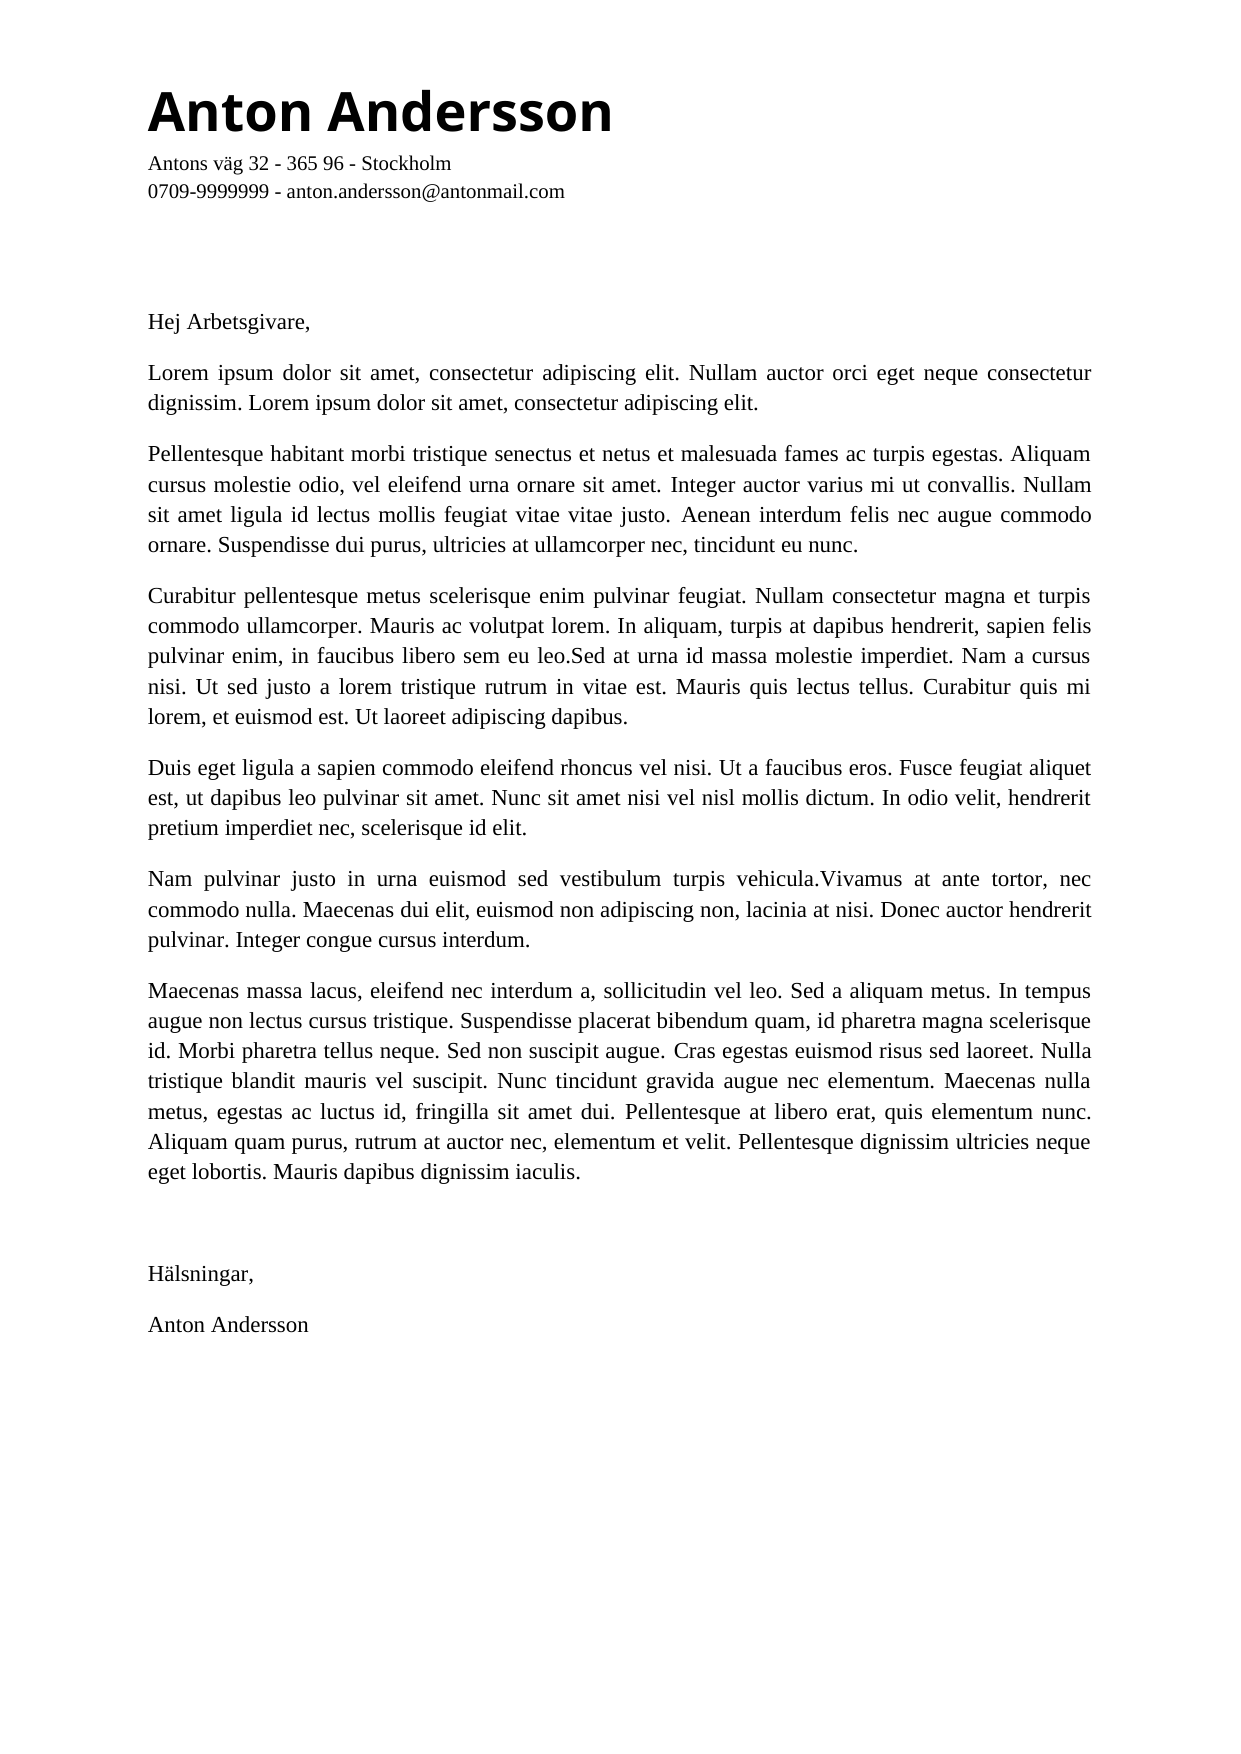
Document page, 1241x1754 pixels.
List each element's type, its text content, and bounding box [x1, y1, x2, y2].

text Pellentesque habitant morbi tristique senectus et netus et malesuada fames ac turpis egestas. Aliquam cursus molestie odio, vel eleifend urna ornare sit amet. Integer auctor varius mi ut convallis. Nullam sit amet ligula id lectus mollis feugiat vitae vitae justo. Aenean interdum felis nec augue commodo ornare. Suspendisse dui purus, ultricies at ullamcorper nec, tincidunt eu nunc. [148, 440, 1093, 557]
text Nam pulvinar justo in urna euismod sed vestibulum turpis vehicula.Vivamus at ante tortor, nec commodo nulla. Maecenas dui elit, euismod non adipiscing non, lacinia at nisi. Donec auctor hendrerit pulvinar. Integer congue cursus interdum. [148, 865, 1093, 952]
text Anton Andersson [148, 1311, 1093, 1338]
text Curabitur pellentesque metus scelerisque enim pulvinar feugiat. Nullam consectetur magna et turpis commodo ullamcorper. Mauris ac volutpat lorem. In aliquam, turpis at dapibus hendrerit, sapien felis pulvinar enim, in faucibus libero sem eu leo.Sed at urna id massa molestie imperdiet. Nam a cursus nisi. Ut sed justo a lorem tristique rutrum in vitae est. Mauris quis lectus tellus. Curabitur quis mi lorem, et euismod est. Ut laoreet adipiscing dapibus. [148, 582, 1093, 729]
text Lorem ipsum dolor sit amet, consectetur adipiscing elit. Nullam auctor orci eget neque consectetur dignissim. Lorem ipsum dolor sit amet, consectetur adipiscing elit. [148, 359, 1093, 416]
text Maecenas massa lacus, eleifend nec interdum a, sollicitudin vel leo. Sed a aliquam metus. In tempus augue non lectus cursus tristique. Suspendisse placerat bibendum quam, id pharetra magna scelerisque id. Morbi pharetra tellus neque. Sed non suscipit augue. Cras egestas euismod risus sed laoreet. Nulla tristique blandit mauris vel suscipit. Nunc tincidunt gravida augue nec elementum. Maecenas nulla metus, egestas ac luctus id, fringilla sit amet dui. Pellentesque at libero erat, quis elementum nunc. Aliquam quam purus, rutrum at auctor nec, elementum et velit. Pellentesque dignissim ultricies neque eget lobortis. Mauris dapibus dignissim iaculis. [148, 977, 1093, 1184]
text Hej Arbetsgivare, [148, 308, 1093, 334]
text Duis eget ligula a sapien commodo eleifend rhoncus vel nisi. Ut a faucibus eros. Fusce feugiat aliquet est, ut dapibus leo pulvinar sit amet. Nunc sit amet nisi vel nisl mollis dictum. In odio velit, hendrerit pretium imperdiet nec, scelerisque id elit. [148, 754, 1093, 841]
text Hälsningar, [148, 1260, 1093, 1287]
